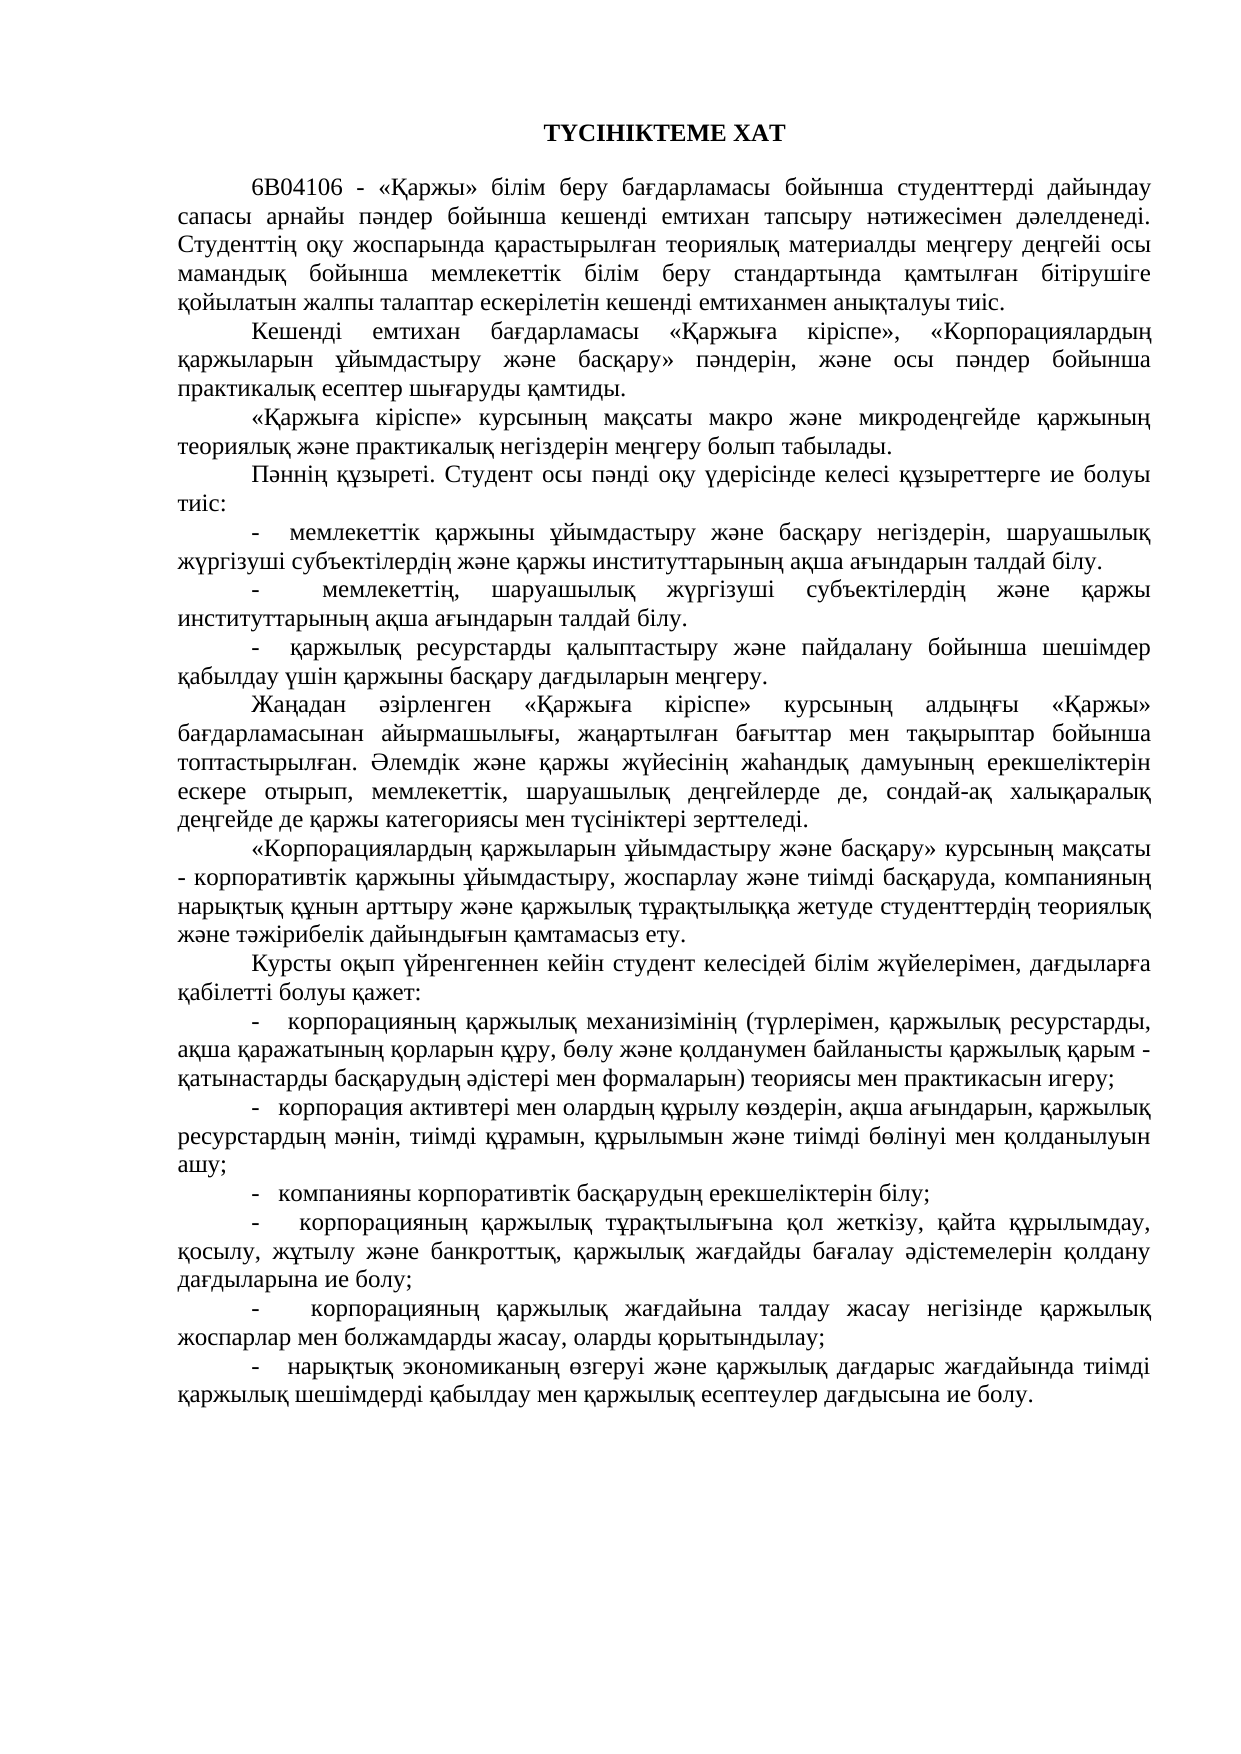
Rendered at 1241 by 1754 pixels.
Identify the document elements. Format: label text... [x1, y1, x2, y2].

text Жаңадан әзірленген «Қаржыға кіріспе» курсының алдыңғы «Қаржы» бағдарламасынан айырмашылығы, жаңартылған бағыттар мен тақырыптар бойынша топтастырылған. Әлемдік және қаржы жүйесінің жаhандық дамуының ерекшеліктерін ескере отырып, мемлекеттік, шаруашылық деңгейлерде де, сондай-ақ халықаралық деңгейде де қаржы категориясы мен түсініктері зерттеледі. [177, 689, 1152, 833]
text - қаржылық ресурстарды қалыптастыру және пайдалану бойынша шешімдер қабылдау үшін қаржыны басқару дағдыларын меңгеру. [177, 632, 1152, 689]
text - нарықтық экономиканың өзгеруі және қаржылық дағдарыс жағдайында тиімді қаржылық шешімдерді қабылдау мен қаржылық есептеулер дағдысына ие болу. [177, 1351, 1152, 1408]
text - корпорацияның қаржылық тұрақтылығына қол жеткізу, қайта құрылымдау, қосылу, жұтылу және банкроттық, қаржылық жағдайды бағалау әдістемелерін қолдану дағдыларына ие болу; [177, 1207, 1152, 1293]
text 6В04106 - «Қаржы» білім беру бағдарламасы бойынша студенттерді дайындау сапасы арнайы пәндер бойынша кешенді емтихан тапсыру нәтижесімен дәлелденеді. Студенттің оқу жоспарында қарастырылған теориялық материалды меңгеру деңгейі осы мамандық бойынша мемлекеттік білім беру стандартында қамтылған бітірушіге қойылатын жалпы талаптар ескерілетін кешенді емтиханмен анықталуы тиіс. [177, 172, 1152, 316]
text - мемлекеттің, шаруашылық жүргізуші субъектілердің және қаржы институттарының ақша ағындарын талдай білу. [177, 574, 1152, 632]
text «Корпорациялардың қаржыларын ұйымдастыру және басқару» курсының мақсаты - корпоративтік қаржыны ұйымдастыру, жоспарлау және тиімді басқаруда, компанияның нарықтық құнын арттыру және қаржылық тұрақтылыққа жетуде студенттердің теориялық және тәжірибелік дайындығын қамтамасыз ету. [177, 833, 1152, 948]
text «Қаржыға кіріспе» курсының мақсаты макро және микродеңгейде қаржының теориялық және практикалық негіздерін меңгеру болып табылады. [177, 402, 1152, 459]
text Кешенді емтихан бағдарламасы «Қаржыға кіріспе», «Корпорациялардың қаржыларын ұйымдастыру және басқару» пәндерін, және осы пәндер бойынша практикалық есептер шығаруды қамтиды. [177, 316, 1152, 402]
text ТҮСІНІКТЕМЕ ХАТ [177, 118, 1152, 147]
text - мемлекеттік қаржыны ұйымдастыру және басқару негіздерін, шаруашылық жүргізуші субъектілердің және қаржы институттарының ақша ағындарын талдай білу. [177, 517, 1152, 574]
text Курсты оқып үйренгеннен кейін студент келесідей білім жүйелерімен, дағдыларға қабілетті болуы қажет: [177, 948, 1152, 1006]
text - корпорацияның қаржылық механизімінің (түрлерімен, қаржылық ресурстарды, ақша қаражатының қорларын құру, бөлу және қолданумен байланысты қаржылық қарым - қатынастарды басқарудың әдістері мен формаларын) теориясы мен практикасын игеру; [177, 1006, 1152, 1092]
text - корпорация активтері мен олардың құрылу көздерін, ақша ағындарын, қаржылық ресурстардың мәнін, тиімді құрамын, құрылымын және тиімді бөлінуі мен қолданылуын ашу; [177, 1092, 1152, 1178]
text - компанияны корпоративтік басқарудың ерекшеліктерін білу; [177, 1178, 1152, 1207]
text Пәннің құзыреті. Студент осы пәнді оқу үдерісінде келесі құзыреттерге ие болуы тиіс: [177, 459, 1152, 517]
text - корпорацияның қаржылық жағдайына талдау жасау негізінде қаржылық жоспарлар мен болжамдарды жасау, оларды қорытындылау; [177, 1293, 1152, 1351]
